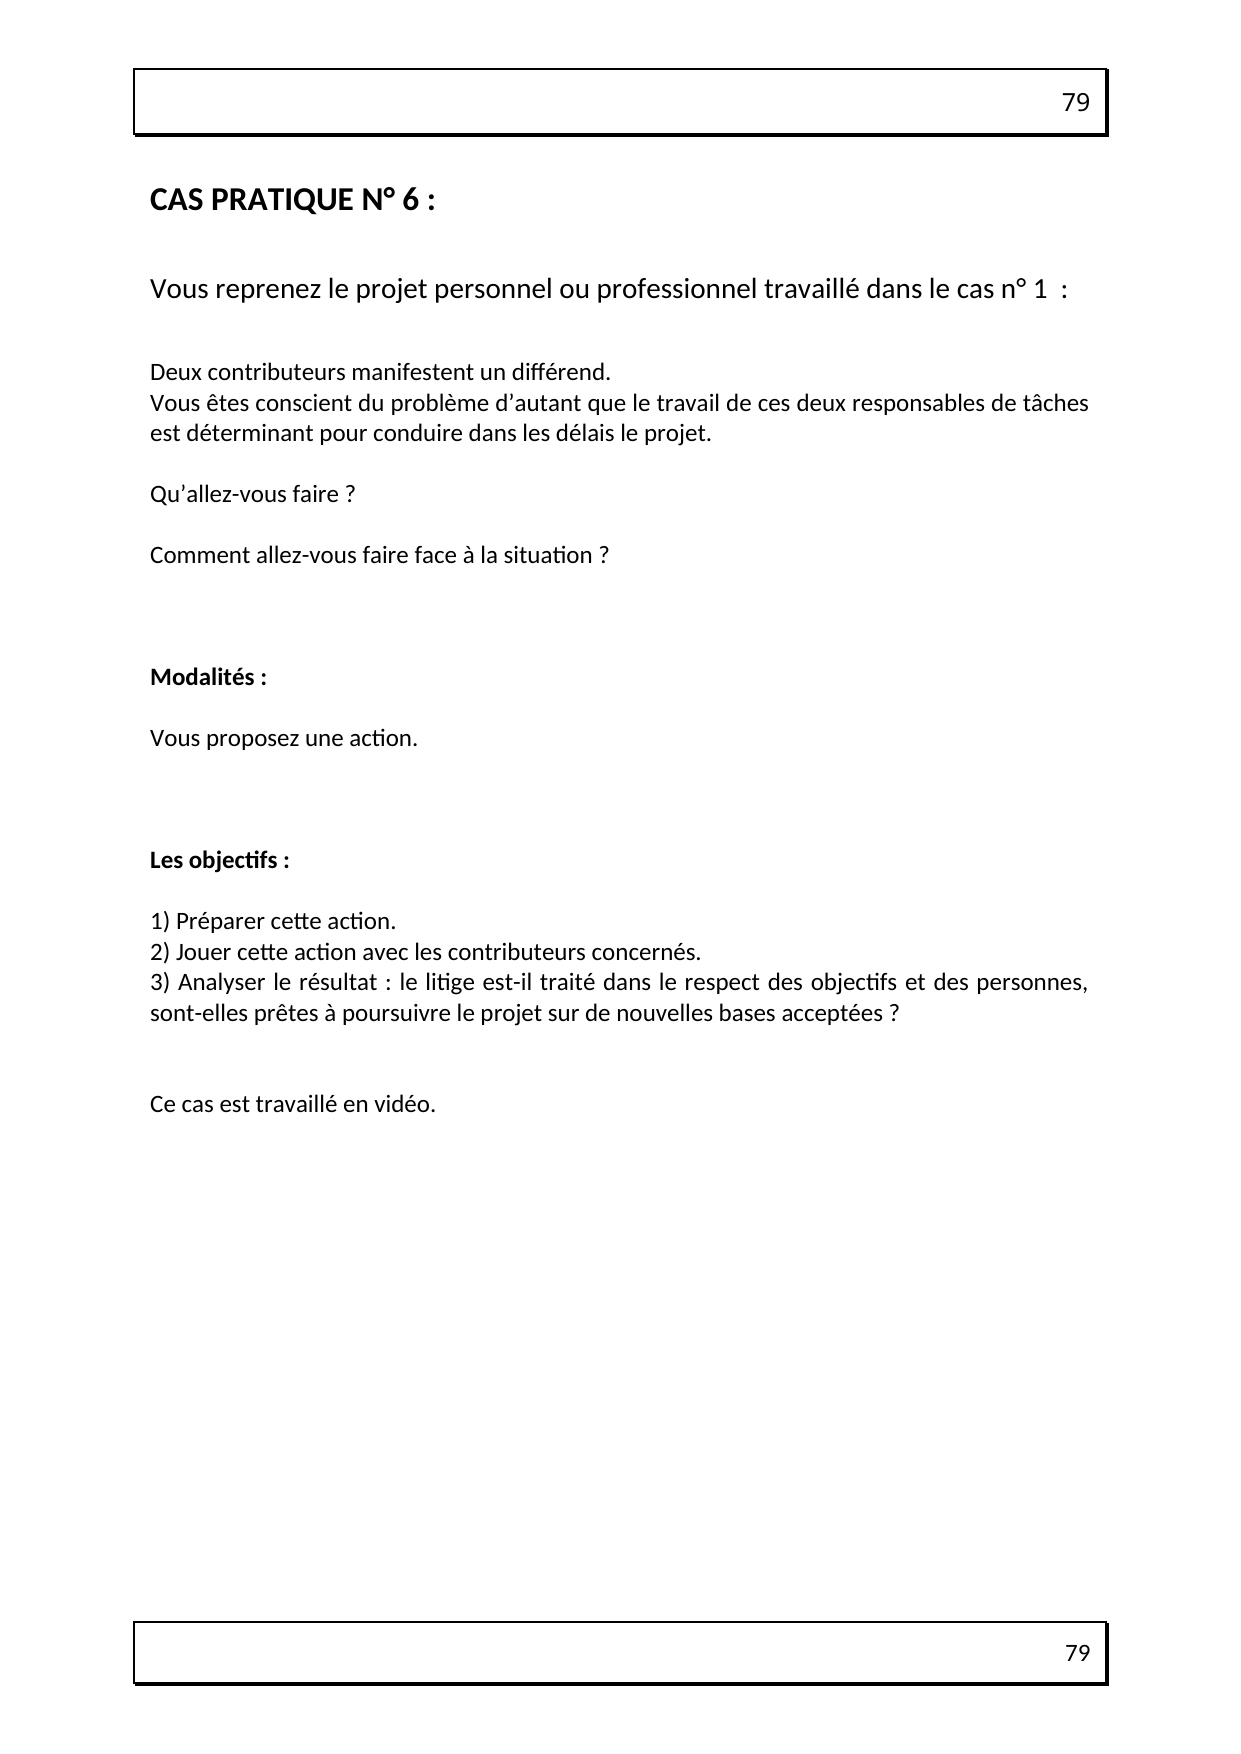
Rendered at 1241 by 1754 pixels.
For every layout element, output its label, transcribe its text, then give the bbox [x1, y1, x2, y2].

text Comment allez-vous faire face à la situation ? [150, 539, 1090, 570]
text 3) Analyser le résultat : le litige est-il traité dans le respect des objectifs et des personnes, sont-elles prêtes à poursuivre le projet sur de nouvelles bases acceptées ? [150, 967, 1090, 1028]
text Ce cas est travaillé en vidéo. [150, 1089, 1090, 1119]
text 1) Préparer cette action. [150, 906, 1090, 936]
text Qu’allez-vous faire ? [150, 478, 1090, 509]
text 2) Jouer cette action avec les contributeurs concernés. [150, 936, 1090, 967]
text Modalités : [150, 661, 1090, 692]
text Vous proposez une action. [150, 722, 1090, 753]
text Vous reprenez le projet personnel ou professionnel travaillé dans le cas n° 1 : [150, 270, 1090, 305]
text CAS PRATIQUE N° 6 : [150, 148, 1090, 219]
text Deux contributeurs manifestent un différend. [150, 356, 1090, 387]
text Vous êtes conscient du problème d’autant que le travail de ces deux responsables de tâches est déterminant pour conduire dans les délais le projet. [150, 387, 1090, 448]
text Les objectifs : [150, 844, 1090, 875]
